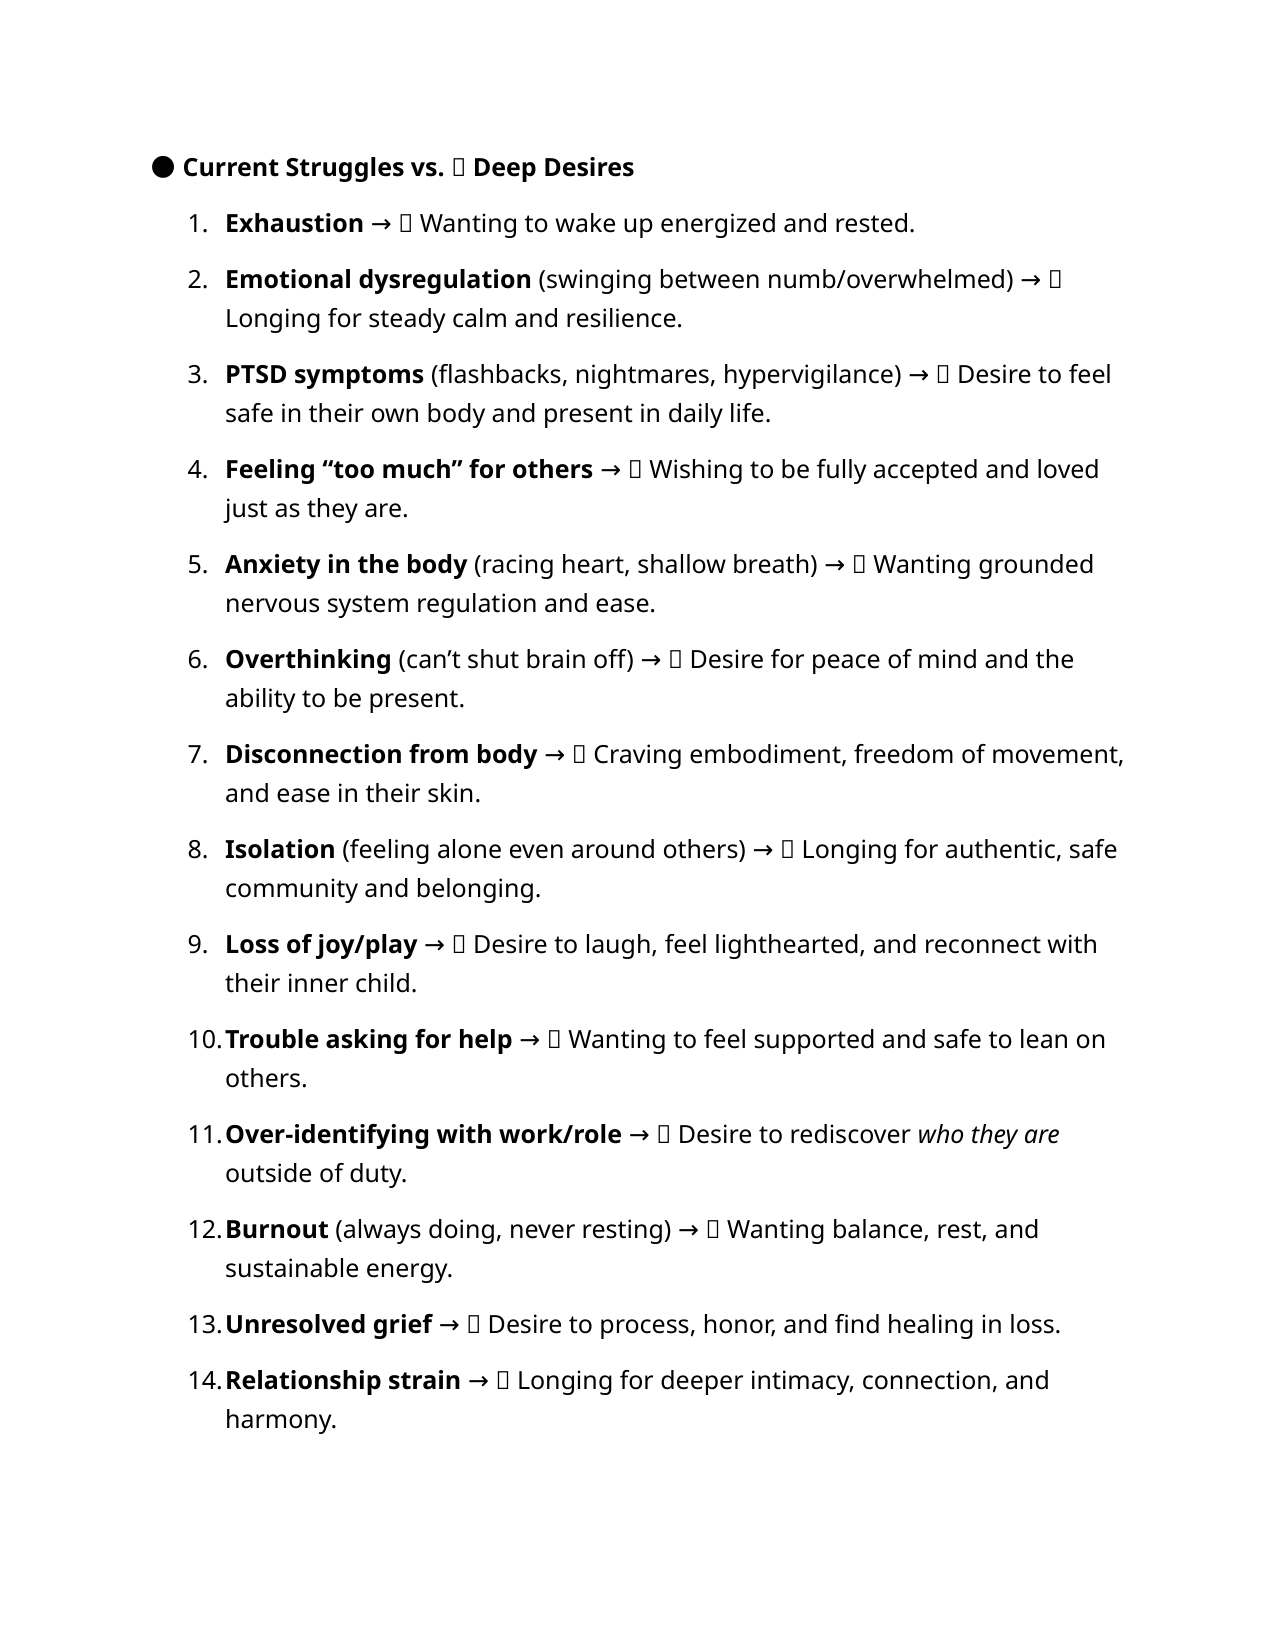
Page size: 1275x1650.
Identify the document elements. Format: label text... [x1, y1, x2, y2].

list Burnout (always doing, never resting) → 🌅 Wanting balance, rest, and sustainable energy. [187, 1212, 1125, 1285]
list Anxiety in the body (racing heart, shallow breath) → 🌅 Wanting grounded nervous system regulation and ease. [187, 547, 1125, 620]
list Over-identifying with work/role → 🌅 Desire to rediscover who they are outside of duty. [187, 1117, 1125, 1190]
list Overthinking (can’t shut brain off) → 🌅 Desire for peace of mind and the ability to be present. [187, 642, 1125, 715]
list Emotional dysregulation (swinging between numb/overwhelmed) → 🌅 Longing for steady calm and resilience. [187, 262, 1125, 335]
list Exhaustion → 🌅 Wanting to wake up energized and rested. [187, 206, 1125, 240]
list Loss of joy/play → 🌅 Desire to laugh, feel lighthearted, and reconnect with their inner child. [187, 927, 1125, 1000]
text 🌑 Current Struggles vs. 🌅 Deep Desires [150, 150, 1125, 184]
list Relationship strain → 🌅 Longing for deeper intimacy, connection, and harmony. [187, 1362, 1125, 1436]
list Trouble asking for help → 🌅 Wanting to feel supported and safe to lean on others. [187, 1022, 1125, 1095]
list Disconnection from body → 🌅 Craving embodiment, freedom of movement, and ease in their skin. [187, 737, 1125, 810]
list PTSD symptoms (flashbacks, nightmares, hypervigilance) → 🌅 Desire to feel safe in their own body and present in daily life. [187, 357, 1125, 430]
list Unresolved grief → 🌅 Desire to process, honor, and find healing in loss. [187, 1307, 1125, 1341]
list Feeling “too much” for others → 🌅 Wishing to be fully accepted and loved just as they are. [187, 452, 1125, 525]
list Isolation (feeling alone even around others) → 🌅 Longing for authentic, safe community and belonging. [187, 832, 1125, 905]
